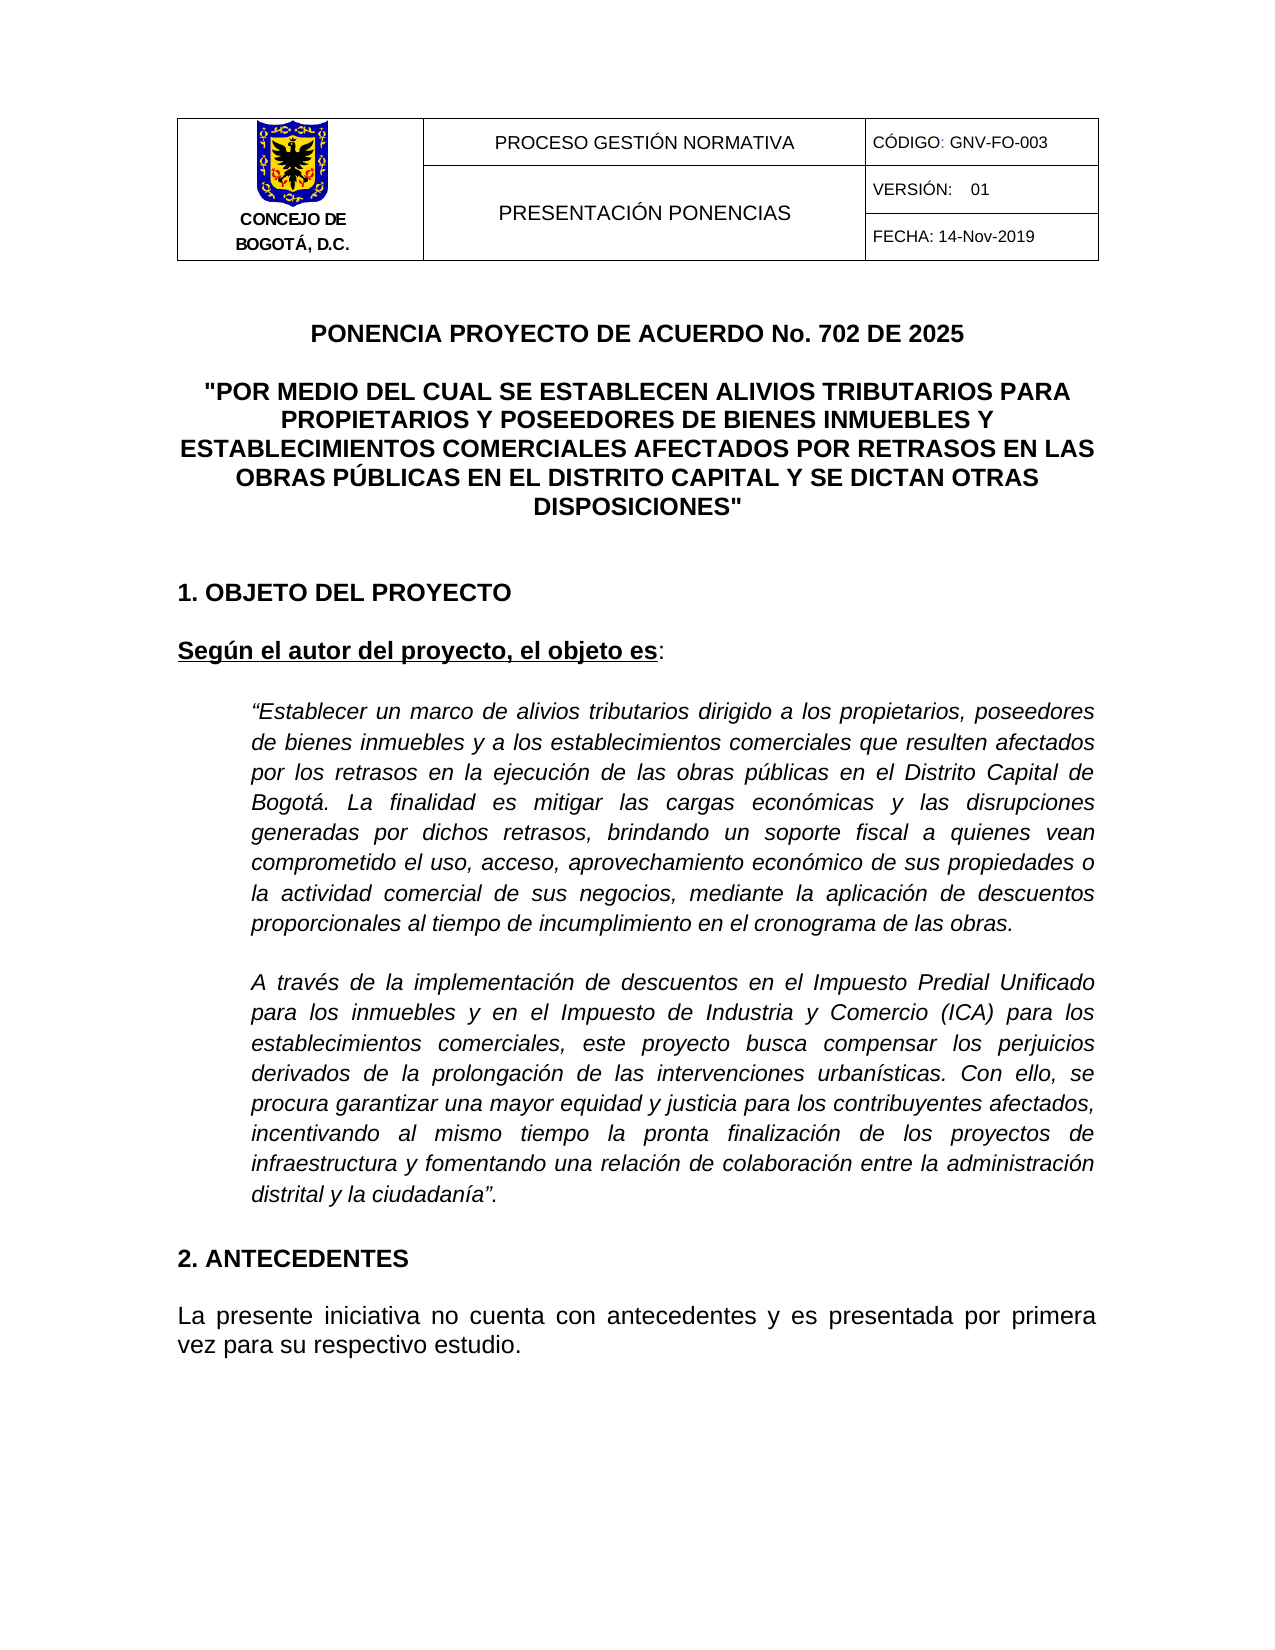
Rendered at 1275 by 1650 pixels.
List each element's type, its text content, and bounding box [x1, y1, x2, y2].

text PONENCIA PROYECTO DE ACUERDO No. 702 DE 2025 [177, 318, 1098, 347]
text “Establecer un marco de alivios tributarios dirigido a los propietarios, poseedores de bienes inmuebles y a los establecimientos comerciales que resulten afectados por los retrasos en la ejecución de las obras públicas en el Distrito Capital de Bogotá. La finalidad es mitigar las cargas económicas y las disrupciones generadas por dichos retrasos, brindando un soporte fiscal a quienes vean comprometido el uso, acceso, aprovechamiento económico de sus propiedades o la actividad comercial de sus negocios, mediante la aplicación de descuentos proporcionales al tiempo de incumplimiento en el cronograma de las obras. [251, 698, 1098, 936]
text "POR MEDIO DEL CUAL SE ESTABLECEN ALIVIOS TRIBUTARIOS PARA PROPIETARIOS Y POSEEDORES DE BIENES INMUEBLES Y ESTABLECIMIENTOS COMERCIALES AFECTADOS POR RETRASOS EN LAS OBRAS PÚBLICAS EN EL DISTRITO CAPITAL Y SE DICTAN OTRAS DISPOSICIONES" [177, 376, 1098, 520]
text 2. ANTECEDENTES [177, 1244, 1098, 1272]
text 1. OBJETO DEL PROYECTO [177, 578, 1098, 607]
text Según el autor del proyecto, el objeto es: [177, 636, 1098, 665]
text La presente iniciativa no cuenta con antecedentes y es presentada por primera vez para su respectivo estudio. [177, 1301, 1098, 1359]
text A través de la implementación de descuentos en el Impuesto Predial Unificado para los inmuebles y en el Impuesto de Industria y Comercio (ICA) para los establecimientos comerciales, este proyecto busca compensar los perjuicios derivados de la prolongación de las intervenciones urbanísticas. Con ello, se procura garantizar una mayor equidad y justicia para los contribuyentes afectados, incentivando al mismo tiempo la pronta finalización de los proyectos de infraestructura y fomentando una relación de colaboración entre la administración distrital y la ciudadanía”. [251, 969, 1098, 1207]
